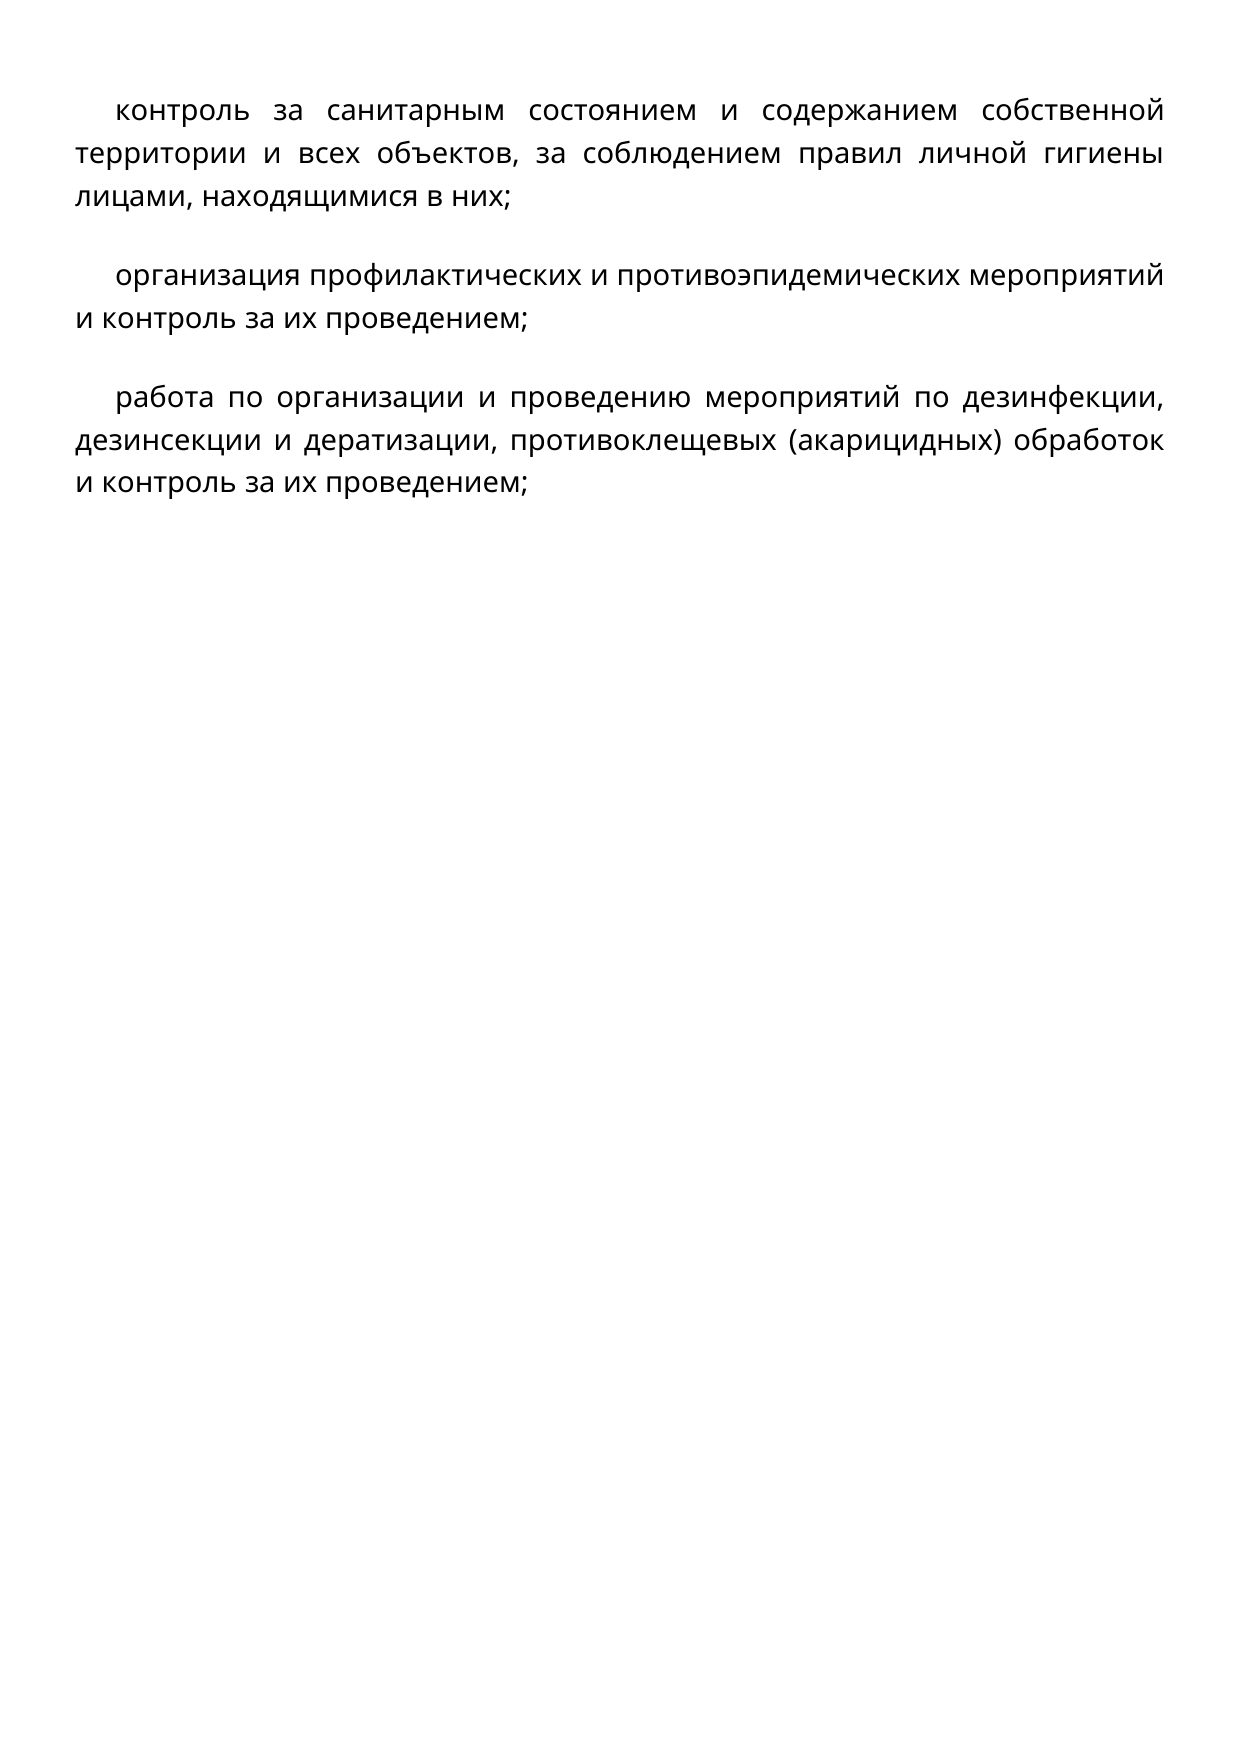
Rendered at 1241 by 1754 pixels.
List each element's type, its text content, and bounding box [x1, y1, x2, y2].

text контроль за санитарным состоянием и содержанием собственной территории и всех объектов, за соблюдением правил личной гигиены лицами, находящимися в них; [75, 90, 1165, 215]
text организация профилактических и противоэпидемических мероприятий и контроль за их проведением; [75, 254, 1165, 337]
text работа по организации и проведению мероприятий по дезинфекции, дезинсекции и дератизации, противоклещевых (акарицидных) обработок и контроль за их проведением; [75, 376, 1165, 501]
